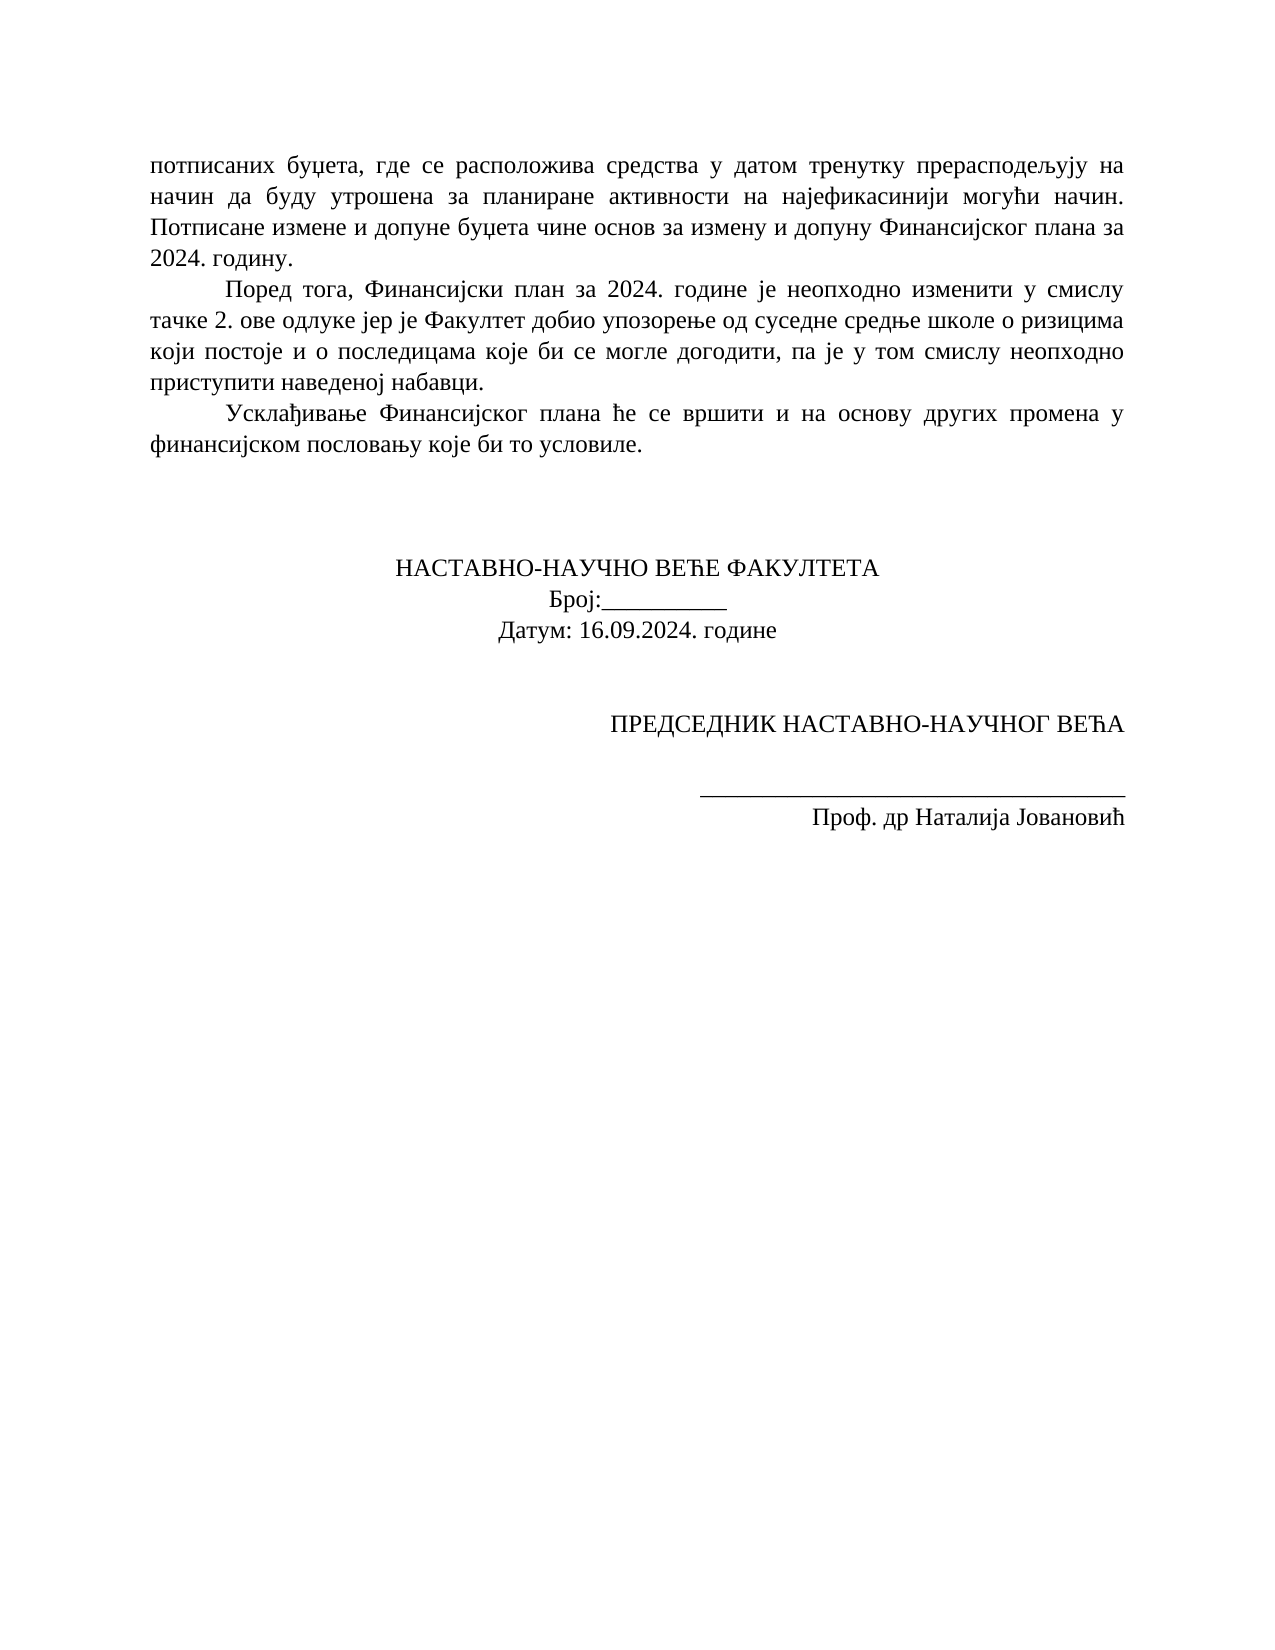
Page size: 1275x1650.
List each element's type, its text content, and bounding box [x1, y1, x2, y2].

text __________________________________ [150, 771, 1125, 799]
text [150, 150, 1125, 272]
text Број:__________ [150, 584, 1125, 613]
text НАСТАВНО-НАУЧНО ВЕЋЕ ФАКУЛТЕТА [150, 553, 1125, 582]
text Поред тога, Финансијски план за 2024. године је неопходно изменити у смислу тачке 2. ове одлуке јер је Факултет добио упозорење од суседне средње школе о ризицима који постоје и о последицама које би се могле догодити, па је у том смислу неопходно приступити наведеној набавци. [150, 274, 1125, 396]
text Усклађивање Финансијског плана ће се вршити и на основу других промена у финансијском пословању које би то условиле. [150, 398, 1125, 458]
text Датум: 16.09.2024. године [150, 616, 1125, 644]
text Проф. др Наталија Јовановић [150, 802, 1125, 831]
text ПРЕДСЕДНИК НАСТАВНО-НАУЧНОГ ВЕЋА [150, 709, 1125, 737]
